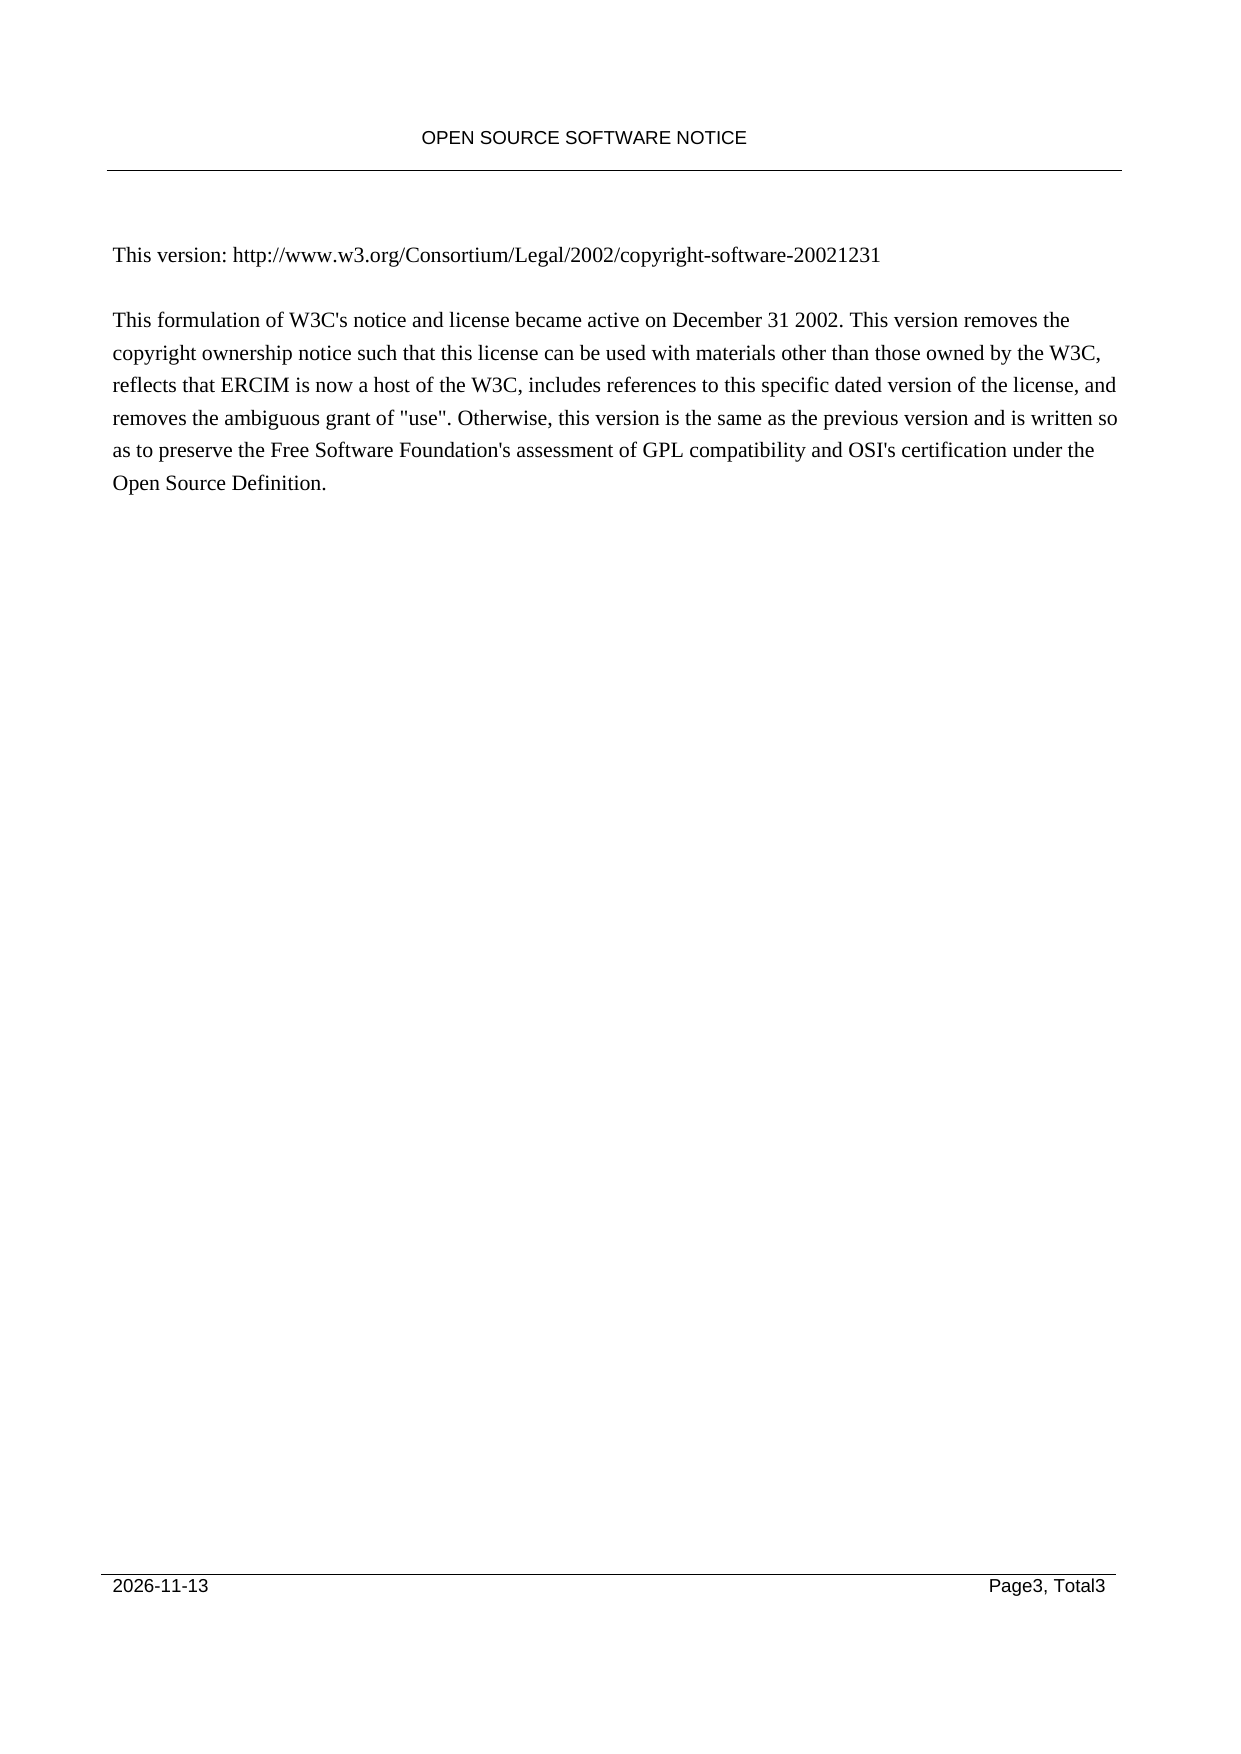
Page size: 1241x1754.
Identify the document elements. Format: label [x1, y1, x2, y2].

text [112, 206, 1128, 499]
